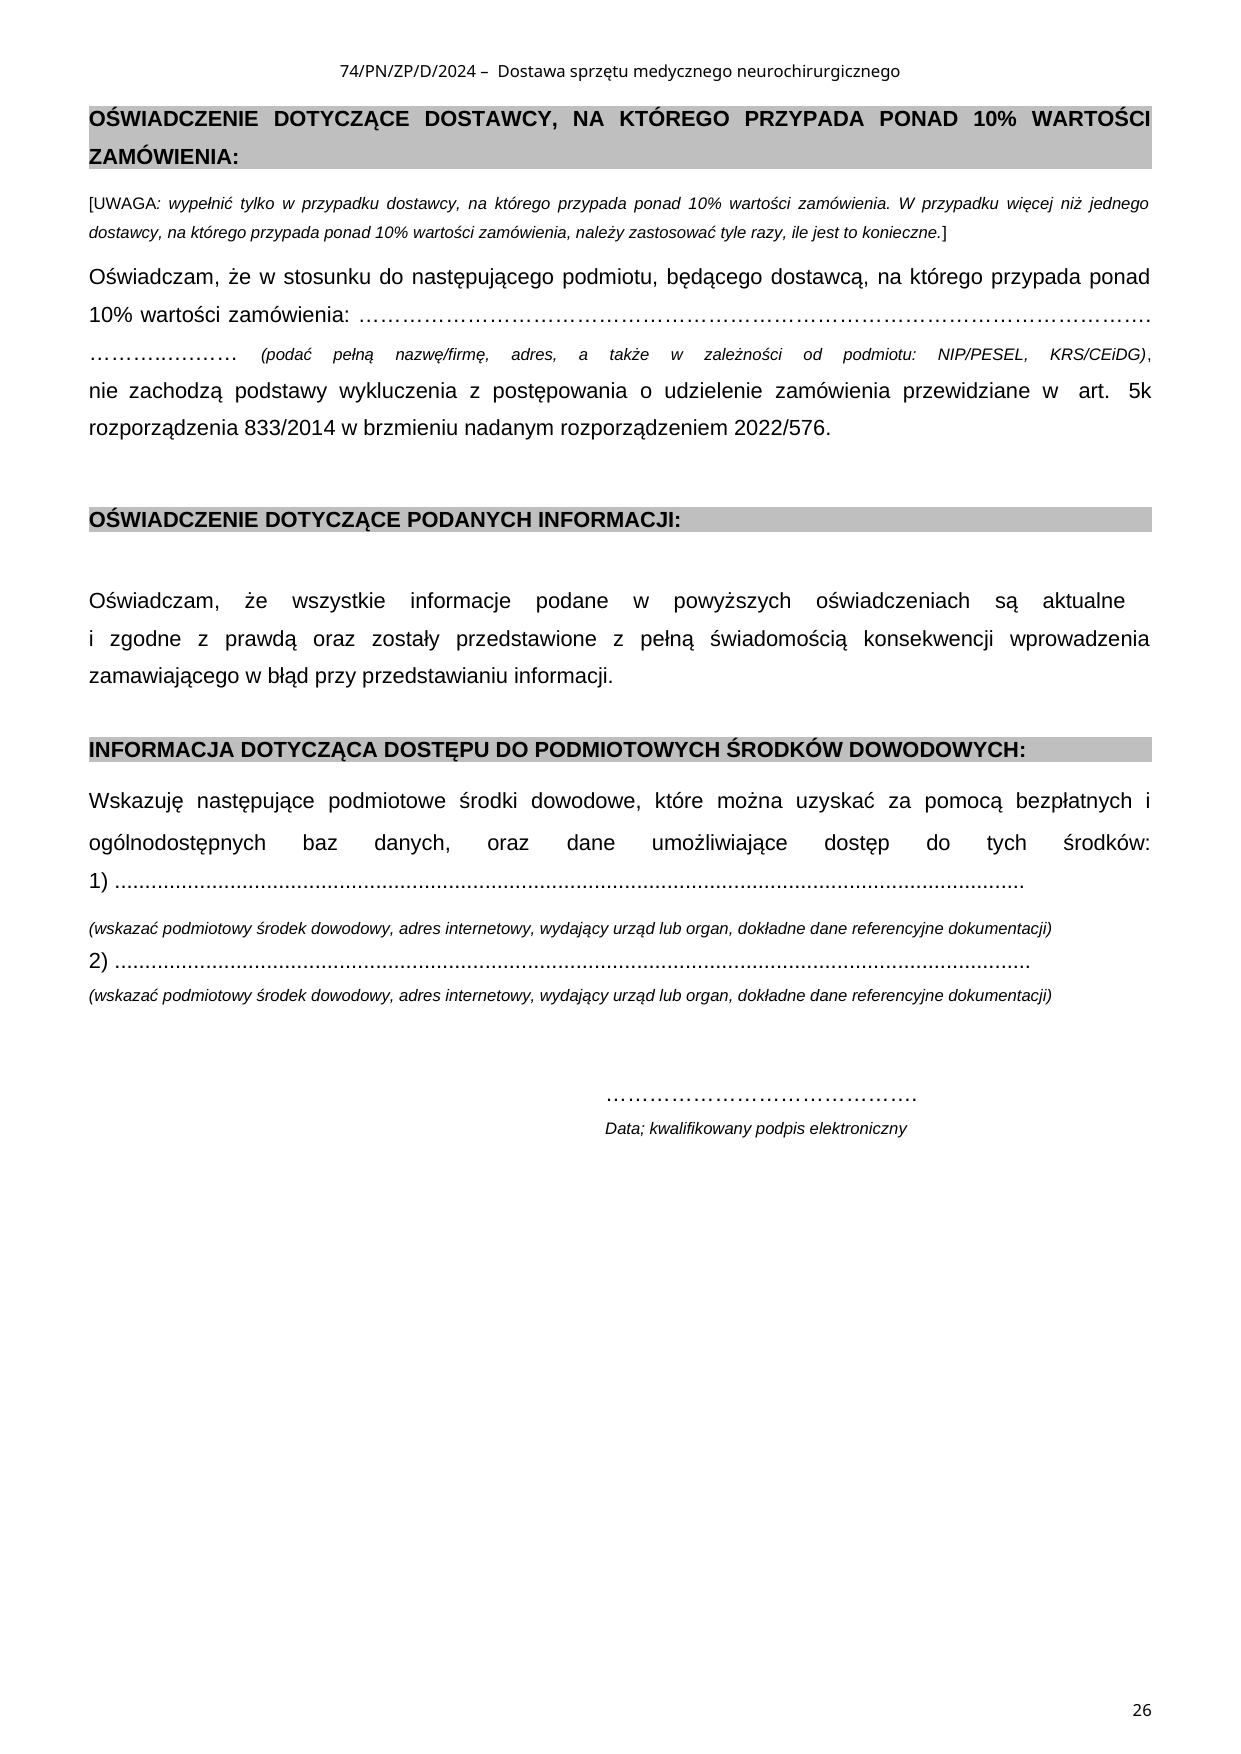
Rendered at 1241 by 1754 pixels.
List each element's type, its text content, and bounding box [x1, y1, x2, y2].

text OŚWIADCZENIE DOTYCZĄCE DOSTAWCY, NA KTÓREGO PRZYPADA PONAD 10% WARTOŚCI ZAMÓWIENIA: [89, 106, 1152, 169]
text Data; kwalifikowany podpis elektroniczny [89, 1118, 1152, 1138]
text (wskazać podmiotowy środek dowodowy, adres internetowy, wydający urząd lub organ, dokładne dane referencyjne dokumentacji) [89, 985, 1152, 1004]
text (wskazać podmiotowy środek dowodowy, adres internetowy, wydający urząd lub organ, dokładne dane referencyjne dokumentacji) [89, 919, 1152, 938]
text INFORMACJA DOTYCZĄCA DOSTĘPU DO PODMIOTOWYCH ŚRODKÓW DOWODOWYCH: [89, 737, 1152, 762]
text 2) ....................................................................................................................................................... [89, 947, 1152, 973]
text Oświadczam, że wszystkie informacje podane w powyższych oświadczeniach są aktualne i zgodne z prawdą oraz zostały przedstawione z pełną świadomością konsekwencji wprowadzenia zamawiającego w błąd przy przedstawianiu informacji. [89, 588, 1152, 689]
text ……………………………………. [89, 1081, 1152, 1106]
text Oświadczam, że w stosunku do następującego podmiotu, będącego dostawcą, na którego przypada ponad 10% wartości zamówienia: ……………………………………………………………………………………………….………..….…… (podać pełną nazwę/firmę, adres, a także w zależności od podmiotu: NIP/PESEL, KRS/CEiDG), nie zachodzą podstawy wykluczenia z postępowania o udzielenie zamówienia przewidziane w art. 5k rozporządzenia 833/2014 w brzmieniu nadanym rozporządzeniem 2022/576. [89, 264, 1152, 441]
text [UWAGA: wypełnić tylko w przypadku dostawcy, na którego przypada ponad 10% wartości zamówienia. W przypadku więcej niż jednego dostawcy, na którego przypada ponad 10% wartości zamówienia, należy zastosować tyle razy, ile jest to konieczne.] [89, 194, 1152, 242]
text OŚWIADCZENIE DOTYCZĄCE PODANYCH INFORMACJI: [89, 507, 1152, 532]
text Wskazuję następujące podmiotowe środki dowodowe, które można uzyskać za pomocą bezpłatnych i ogólnodostępnych baz danych, oraz dane umożliwiające dostęp do tych środków: 1) ...................................................................................................................................................... [89, 787, 1152, 894]
